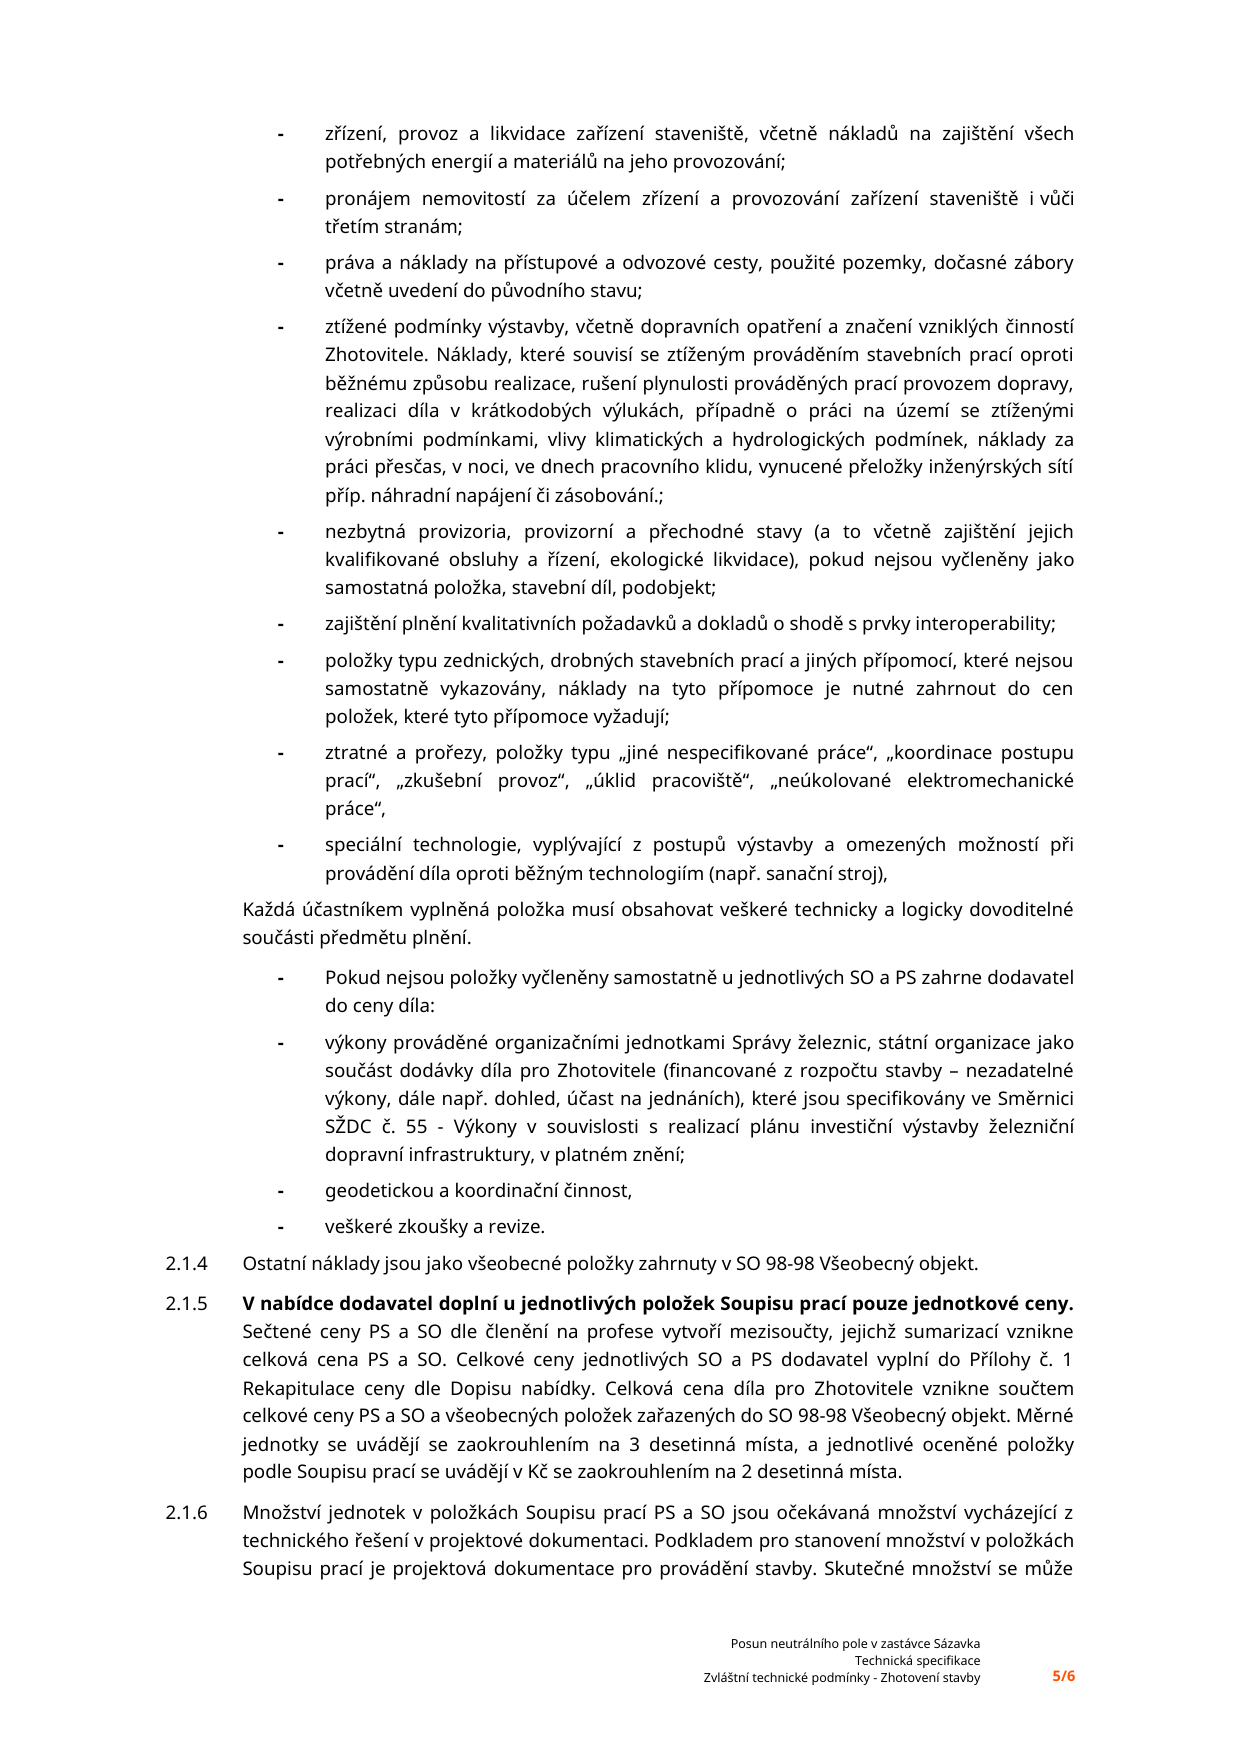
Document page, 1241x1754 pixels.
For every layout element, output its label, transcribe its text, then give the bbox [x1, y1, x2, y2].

text zajištění plnění kvalitativních požadavků a dokladů o shodě s prvky interoperability; [278, 611, 1075, 636]
text veškeré zkoušky a revize. [278, 1214, 1075, 1239]
text pronájem nemovitostí za účelem zřízení a provozování zařízení staveniště i vůči třetím stranám; [278, 185, 1075, 238]
text geodetickou a koordinační činnost, [278, 1177, 1075, 1203]
text speciální technologie, vyplývající z postupů výstavby a omezených možností při provádění díla oproti běžným technologiím (např. sanační stroj), [278, 832, 1075, 885]
text položky typu zednických, drobných stavebních prací a jiných přípomocí, které nejsou samostatně vykazovány, náklady na tyto přípomoce je nutné zahrnout do cen položek, které tyto přípomoce vyžadují; [278, 647, 1075, 728]
text práva a náklady na přístupové a odvozové cesty, použité pozemky, dočasné zábory včetně uvedení do původního stavu; [278, 249, 1075, 303]
text ztratné a prořezy, položky typu „jiné nespecifikované práce“, „koordinace postupu prací“, „zkušební provoz“, „úklid pracoviště“, „neúkolované elektromechanické práce“, [278, 739, 1075, 821]
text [165, 1499, 1075, 1581]
text Pokud nejsou položky vyčleněny samostatně u jednotlivých SO a PS zahrne dodavatel do ceny díla: [278, 965, 1075, 1018]
text zřízení, provoz a likvidace zařízení staveniště, včetně nákladů na zajištění všech potřebných energií a materiálů na jeho provozování; [278, 121, 1075, 174]
text ztížené podmínky výstavby, včetně dopravních opatření a značení vzniklých činností Zhotovitele. Náklady, které souvisí se ztíženým prováděním stavebních prací oproti běžnému způsobu realizace, rušení plynulosti prováděných prací provozem dopravy, realizaci díla v krátkodobých výlukách, případně o práci na území se ztíženými výrobními podmínkami, vlivy klimatických a hydrologických podmínek, náklady za práci přesčas, v noci, ve dnech pracovního klidu, vynucené přeložky inženýrských sítí příp. náhradní napájení či zásobování.; [278, 314, 1075, 507]
text nezbytná provizoria, provizorní a přechodné stavy (a to včetně zajištění jejich kvalifikované obsluhy a řízení, ekologické likvidace), pokud nejsou vyčleněny jako samostatná položka, stavební díl, podobjekt; [278, 518, 1075, 600]
text výkony prováděné organizačními jednotkami Správy železnic, státní organizace jako součást dodávky díla pro Zhotovitele (financované z rozpočtu stavby – nezadatelné výkony, dále např. dohled, účast na jednáních), které jsou specifikovány ve Směrnici SŽDC č. 55 - Výkony v souvislosti s realizací plánu investiční výstavby železniční dopravní infrastruktury, v platném znění; [278, 1029, 1075, 1167]
text Každá účastníkem vyplněná položka musí obsahovat veškeré technicky a logicky dovoditelné součásti předmětu plnění. [242, 896, 1075, 950]
text Ostatní náklady jsou jako všeobecné položky zahrnuty v SO 98-98 Všeobecný objekt. [165, 1250, 1075, 1276]
text V nabídce dodavatel doplní u jednotlivých položek Soupisu prací pouze jednotkové ceny. Sečtené ceny PS a SO dle členění na profese vytvoří mezisoučty, jejichž sumarizací vznikne celková cena PS a SO. Celkové ceny jednotlivých SO a PS dodavatel vyplní do Přílohy č. 1 Rekapitulace ceny dle Dopisu nabídky. Celková cena díla pro Zhotovitele vznikne součtem celkové ceny PS a SO a všeobecných položek zařazených do SO 98-98 Všeobecný objekt. Měrné jednotky se uvádějí se zaokrouhlením na 3 desetinná místa, a jednotlivé oceněné položky podle Soupisu prací se uvádějí v Kč se zaokrouhlením na 2 desetinná místa. [165, 1291, 1075, 1484]
